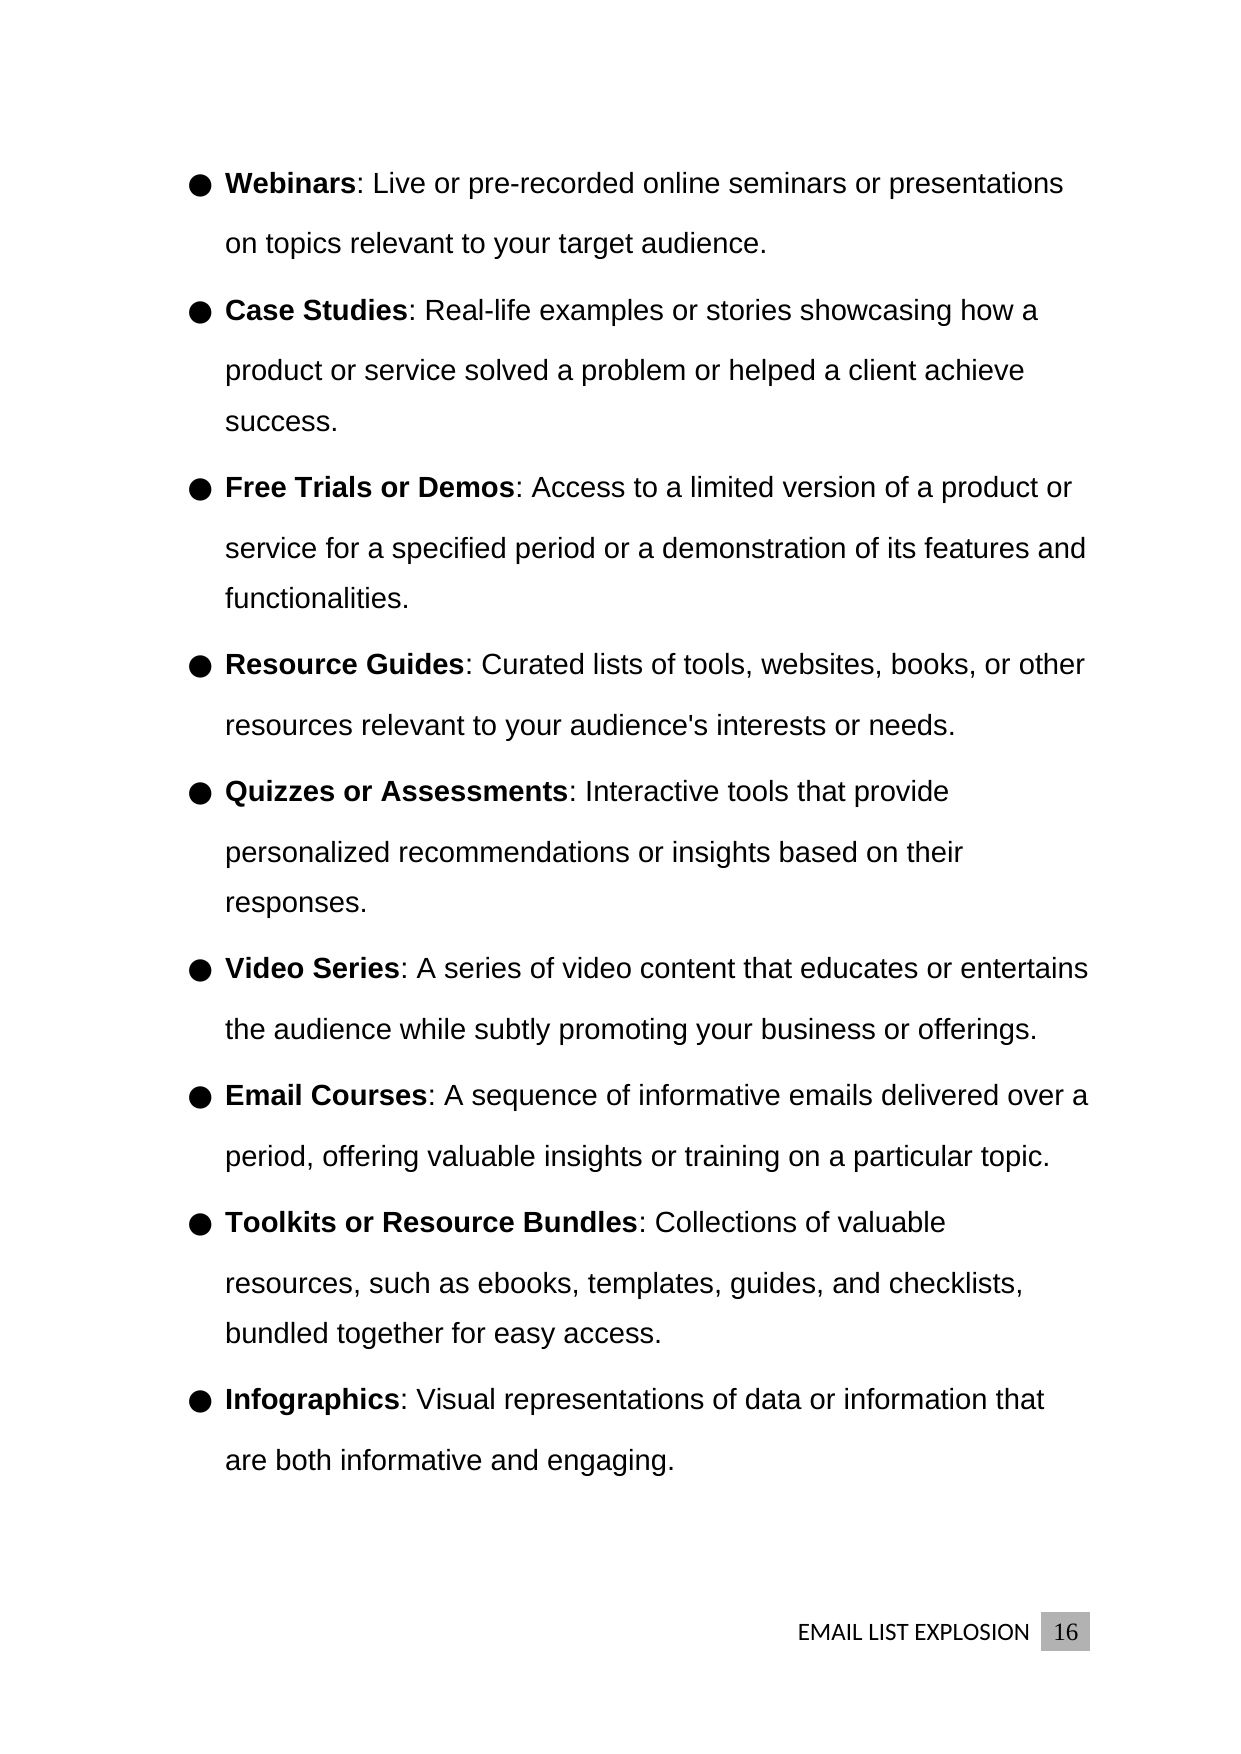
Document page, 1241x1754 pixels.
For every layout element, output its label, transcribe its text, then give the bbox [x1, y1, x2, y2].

list Email Courses: A sequence of informative emails delivered over a period, offering valuable insights or training on a particular topic. [187, 1062, 1090, 1172]
list Infographics: Visual representations of data or information that are both informative and engaging. [187, 1366, 1090, 1476]
list Toolkits or Resource Bundles: Collections of valuable resources, such as ebooks, templates, guides, and checklists, bundled together for easy access. [187, 1189, 1090, 1349]
list Free Trials or Demos: Access to a limited version of a product or service for a specified period or a demonstration of its features and functionalities. [187, 454, 1090, 614]
list Webinars: Live or pre-recorded online seminars or presentations on topics relevant to your target audience. [187, 150, 1090, 260]
list Video Series: A series of video content that educates or entertains the audience while subtly promoting your business or offerings. [187, 935, 1090, 1045]
list Quizzes or Assessments: Interactive tools that provide personalized recommendations or insights based on their responses. [187, 758, 1090, 918]
list Resource Guides: Curated lists of tools, websites, books, or other resources relevant to your audience's interests or needs. [187, 631, 1090, 741]
list Case Studies: Real-life examples or stories showcasing how a product or service solved a problem or helped a client achieve success. [187, 277, 1090, 437]
